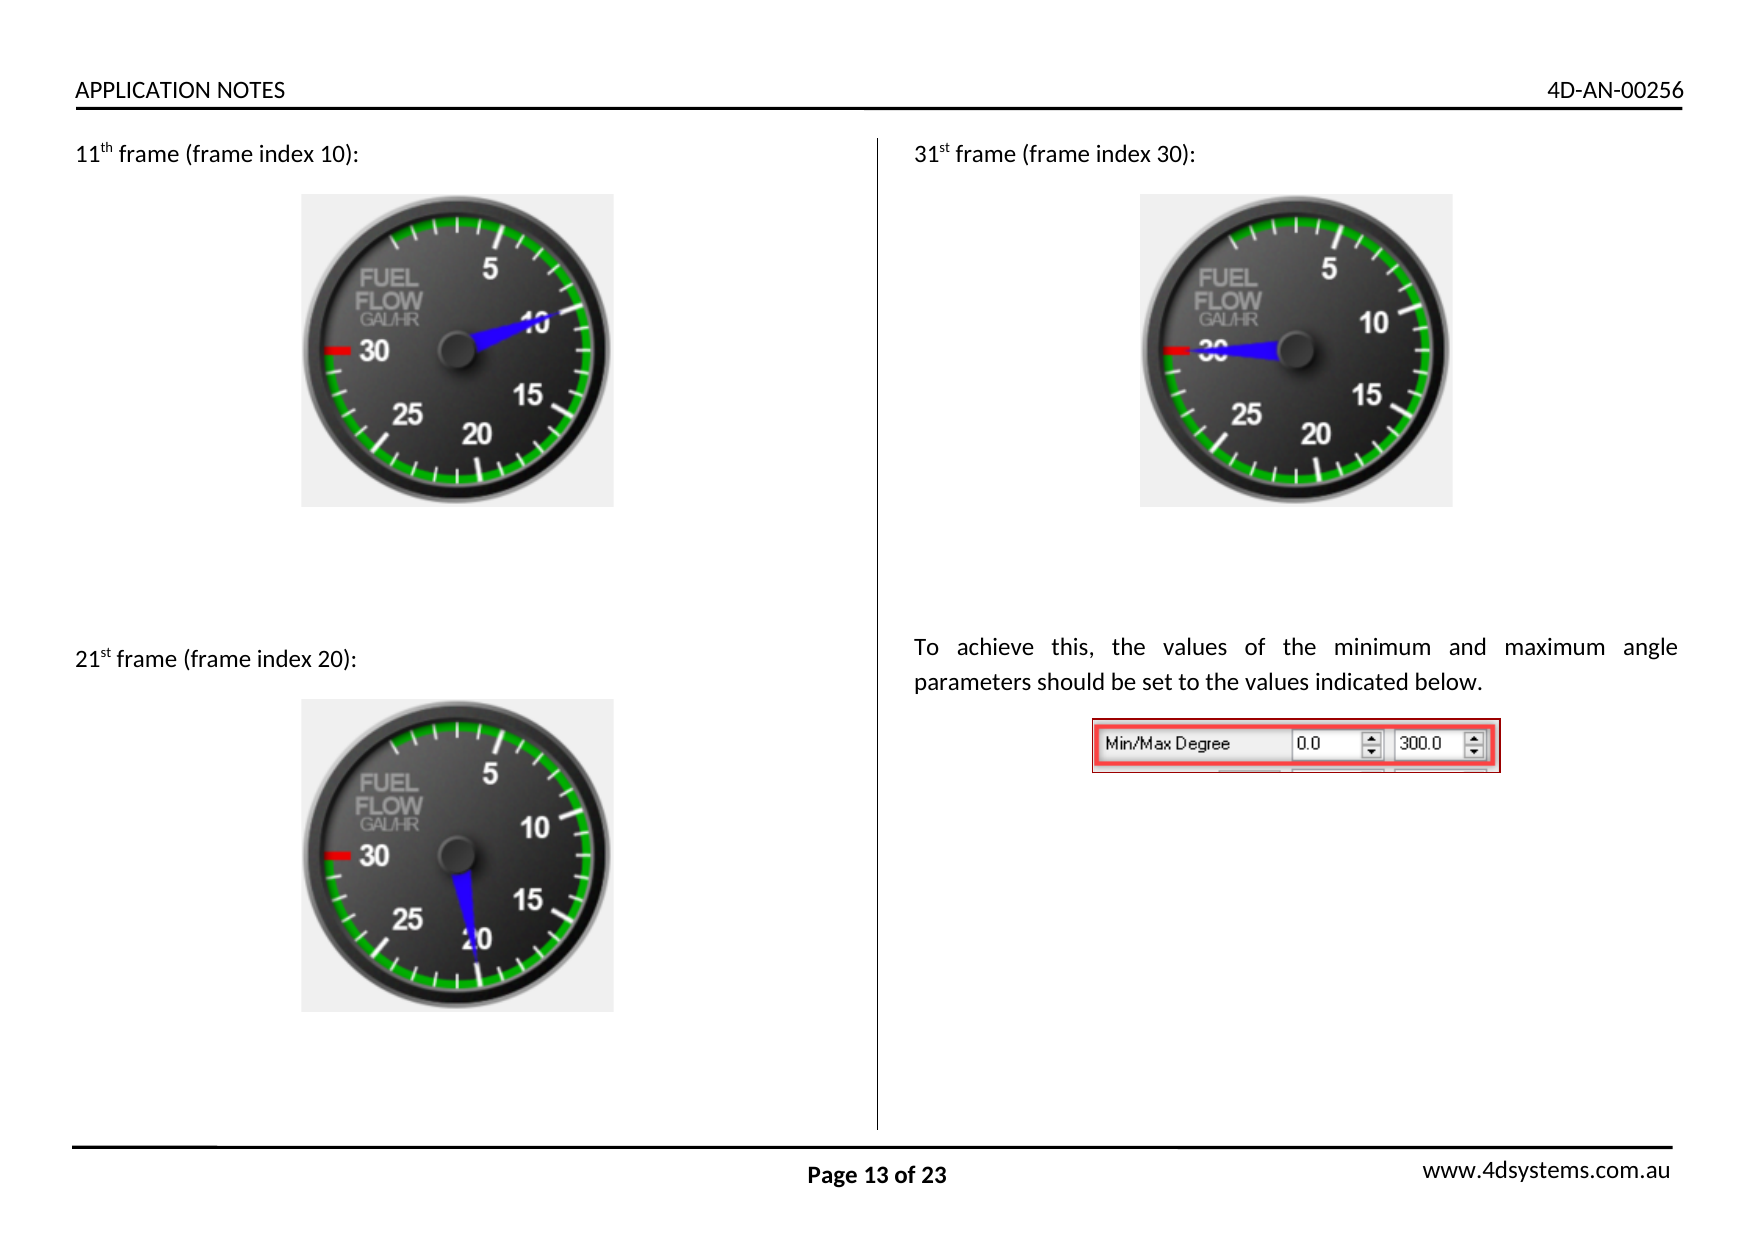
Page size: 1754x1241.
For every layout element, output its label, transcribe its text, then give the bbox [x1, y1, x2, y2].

text 31st frame (frame index 30): [914, 138, 1679, 169]
picture [301, 699, 614, 1012]
text To achieve this, the values of the minimum and maximum angle parameters should be set to the values indicated below. [914, 631, 1679, 697]
picture [1093, 720, 1499, 772]
text 11th frame (frame index 10): [75, 138, 840, 169]
picture [301, 194, 614, 507]
picture [1140, 194, 1453, 507]
text 21st frame (frame index 20): [75, 644, 840, 674]
